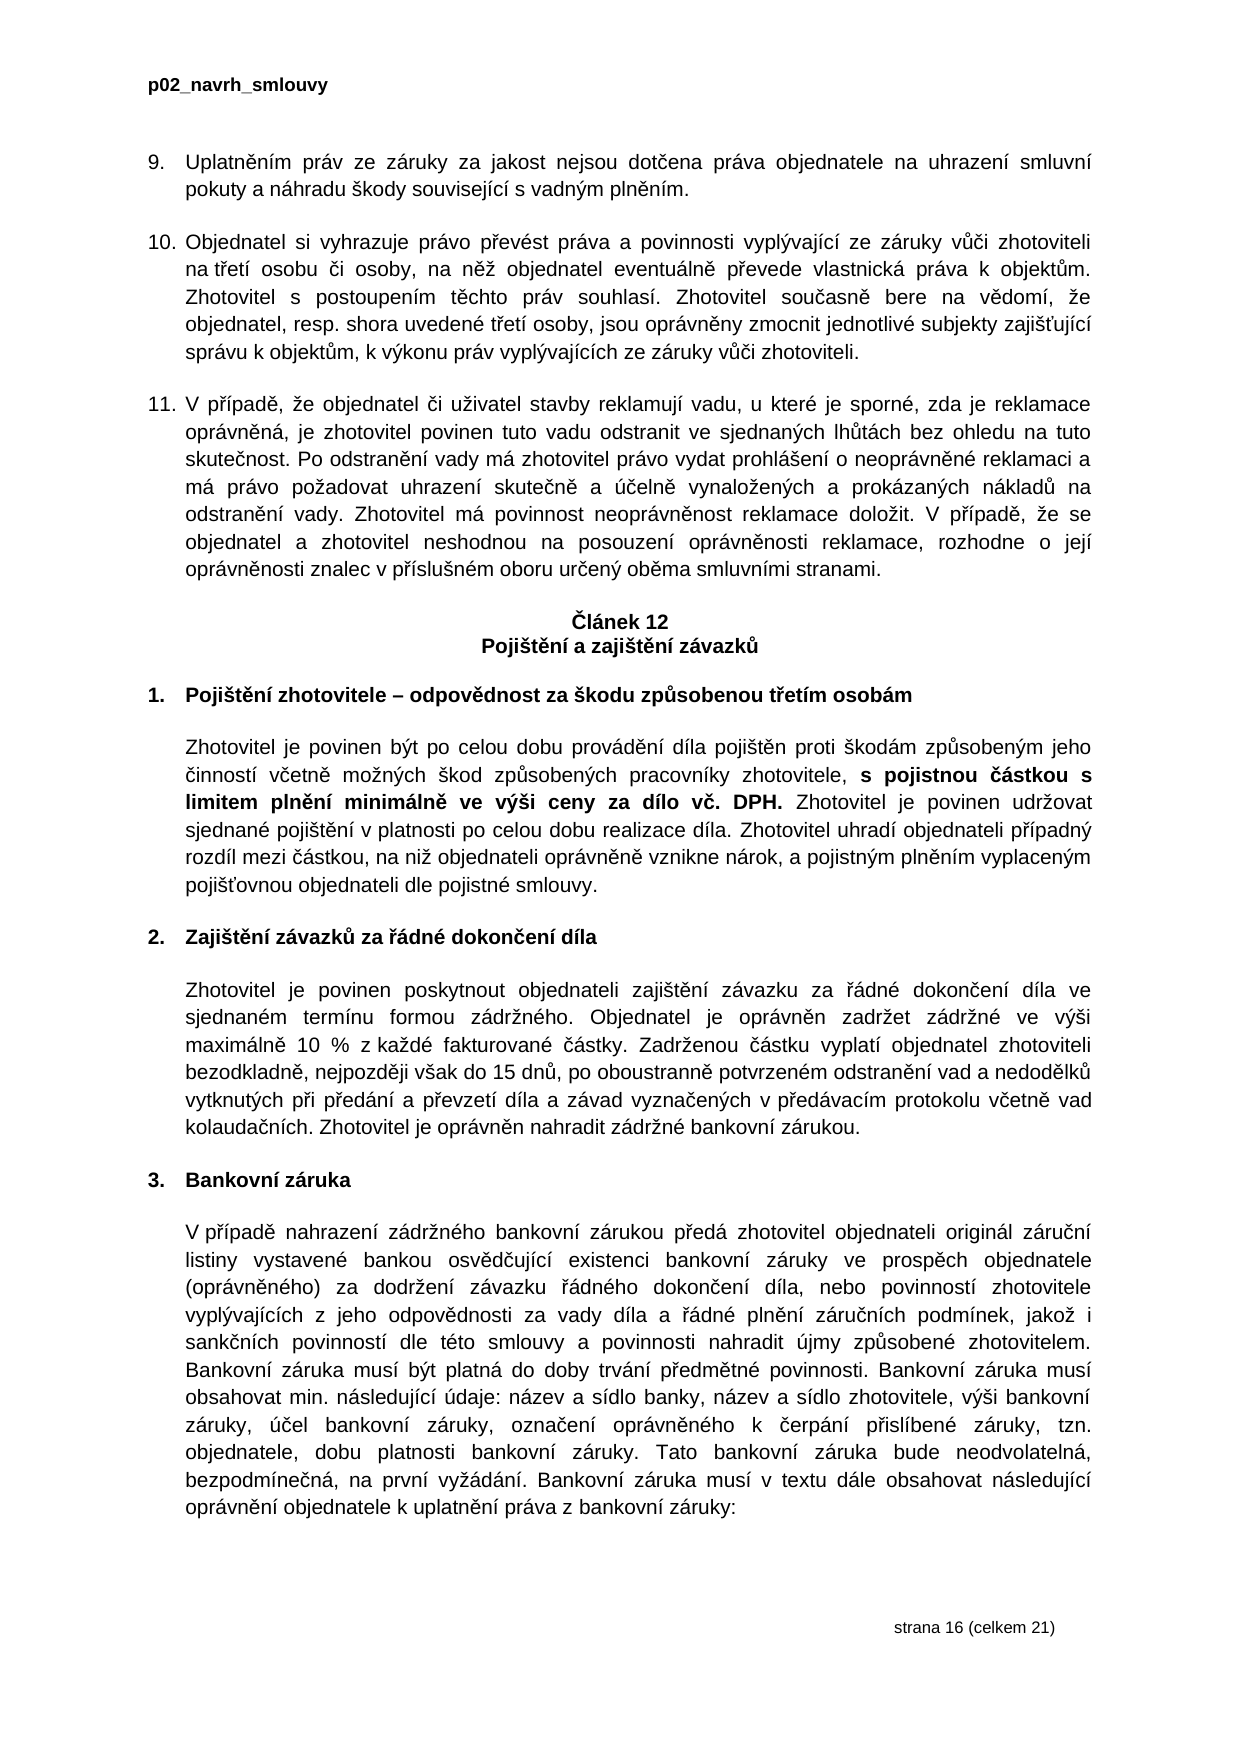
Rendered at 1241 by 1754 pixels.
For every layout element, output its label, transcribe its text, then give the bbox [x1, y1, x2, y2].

list V případě, že objednatel či uživatel stavby reklamují vadu, u které je sporné, zda je reklamace oprávněná, je zhotovitel povinen tuto vadu odstranit ve sjednaných lhůtách bez ohledu na tuto skutečnost. Po odstranění vady má zhotovitel právo vydat prohlášení o neoprávněné reklamaci a má právo požadovat uhrazení skutečně a účelně vynaložených a prokázaných nákladů na odstranění vady. Zhotovitel má povinnost neoprávněnost reklamace doložit. V případě, že se objednatel a zhotovitel neshodnou na posouzení oprávněnosti reklamace, rozhodne o její oprávněnosti znalec v příslušném oboru určený oběma smluvními stranami. [148, 392, 1092, 581]
list Bankovní záruka [148, 1168, 1092, 1192]
list Uplatněním práv ze záruky za jakost nejsou dotčena práva objednatele na uhrazení smluvní pokuty a náhradu škody související s vadným plněním. [148, 150, 1092, 201]
list Objednatel si vyhrazuje právo převést práva a povinnosti vyplývající ze záruky vůči zhotoviteli na třetí osobu či osoby, na něž objednatel eventuálně převede vlastnická práva k objektům. Zhotovitel s postoupením těchto práv souhlasí. Zhotovitel současně bere na vědomí, že objednatel, resp. shora uvedené třetí osoby, jsou oprávněny zmocnit jednotlivé subjekty zajišťující správu k objektům, k výkonu práv vyplývajících ze záruky vůči zhotoviteli. [148, 230, 1092, 364]
text Zhotovitel je povinen poskytnout objednateli zajištění závazku za řádné dokončení díla ve sjednaném termínu formou zádržného. Objednatel je oprávněn zadržet zádržné ve výši maximálně 10 % z každé fakturované částky. Zadrženou částku vyplatí objednatel zhotoviteli bezodkladně, nejpozději však do 15 dnů, po oboustranně potvrzeném odstranění vad a nedodělků vytknutých při předání a převzetí díla a závad vyznačených v předávacím protokolu včetně vad kolaudačních. Zhotovitel je oprávněn nahradit zádržné bankovní zárukou. [185, 978, 1092, 1139]
list Zajištění závazků za řádné dokončení díla [148, 925, 1092, 949]
text V případě nahrazení zádržného bankovní zárukou předá zhotovitel objednateli originál záruční listiny vystavené bankou osvědčující existenci bankovní záruky ve prospěch objednatele (oprávněného) za dodržení závazku řádného dokončení díla, nebo povinností zhotovitele vyplývajících z jeho odpovědnosti za vady díla a řádné plnění záručních podmínek, jakož i sankčních povinností dle této smlouvy a povinnosti nahradit újmy způsobené zhotovitelem. Bankovní záruka musí být platná do doby trvání předmětné povinnosti. Bankovní záruka musí obsahovat min. následující údaje: název a sídlo banky, název a sídlo zhotovitele, výši bankovní záruky, účel bankovní záruky, označení oprávněného k čerpání přislíbené záruky, tzn. objednatele, dobu platnosti bankovní záruky. Tato bankovní záruka bude neodvolatelná, bezpodmínečná, na první vyžádání. Bankovní záruka musí v textu dále obsahovat následující oprávnění objednatele k uplatnění práva z bankovní záruky: [185, 1220, 1092, 1519]
text Zhotovitel je povinen být po celou dobu provádění díla pojištěn proti škodám způsobeným jeho činností včetně možných škod způsobených pracovníky zhotovitele, s pojistnou částkou s limitem plnění minimálně ve výši ceny za dílo vč. DPH. Zhotovitel je povinen udržovat sjednané pojištění v platnosti po celou dobu realizace díla. Zhotovitel uhradí objednateli případný rozdíl mezi částkou, na niž objednateli oprávněně vznikne nárok, a pojistným plněním vyplaceným pojišťovnou objednateli dle pojistné smlouvy. [185, 735, 1092, 897]
text Článek 12 [148, 610, 1092, 634]
list Pojištění zhotovitele – odpovědnost za škodu způsobenou třetím osobám [148, 683, 1092, 707]
subtitle Pojištění a zajištění závazků [148, 634, 1092, 658]
